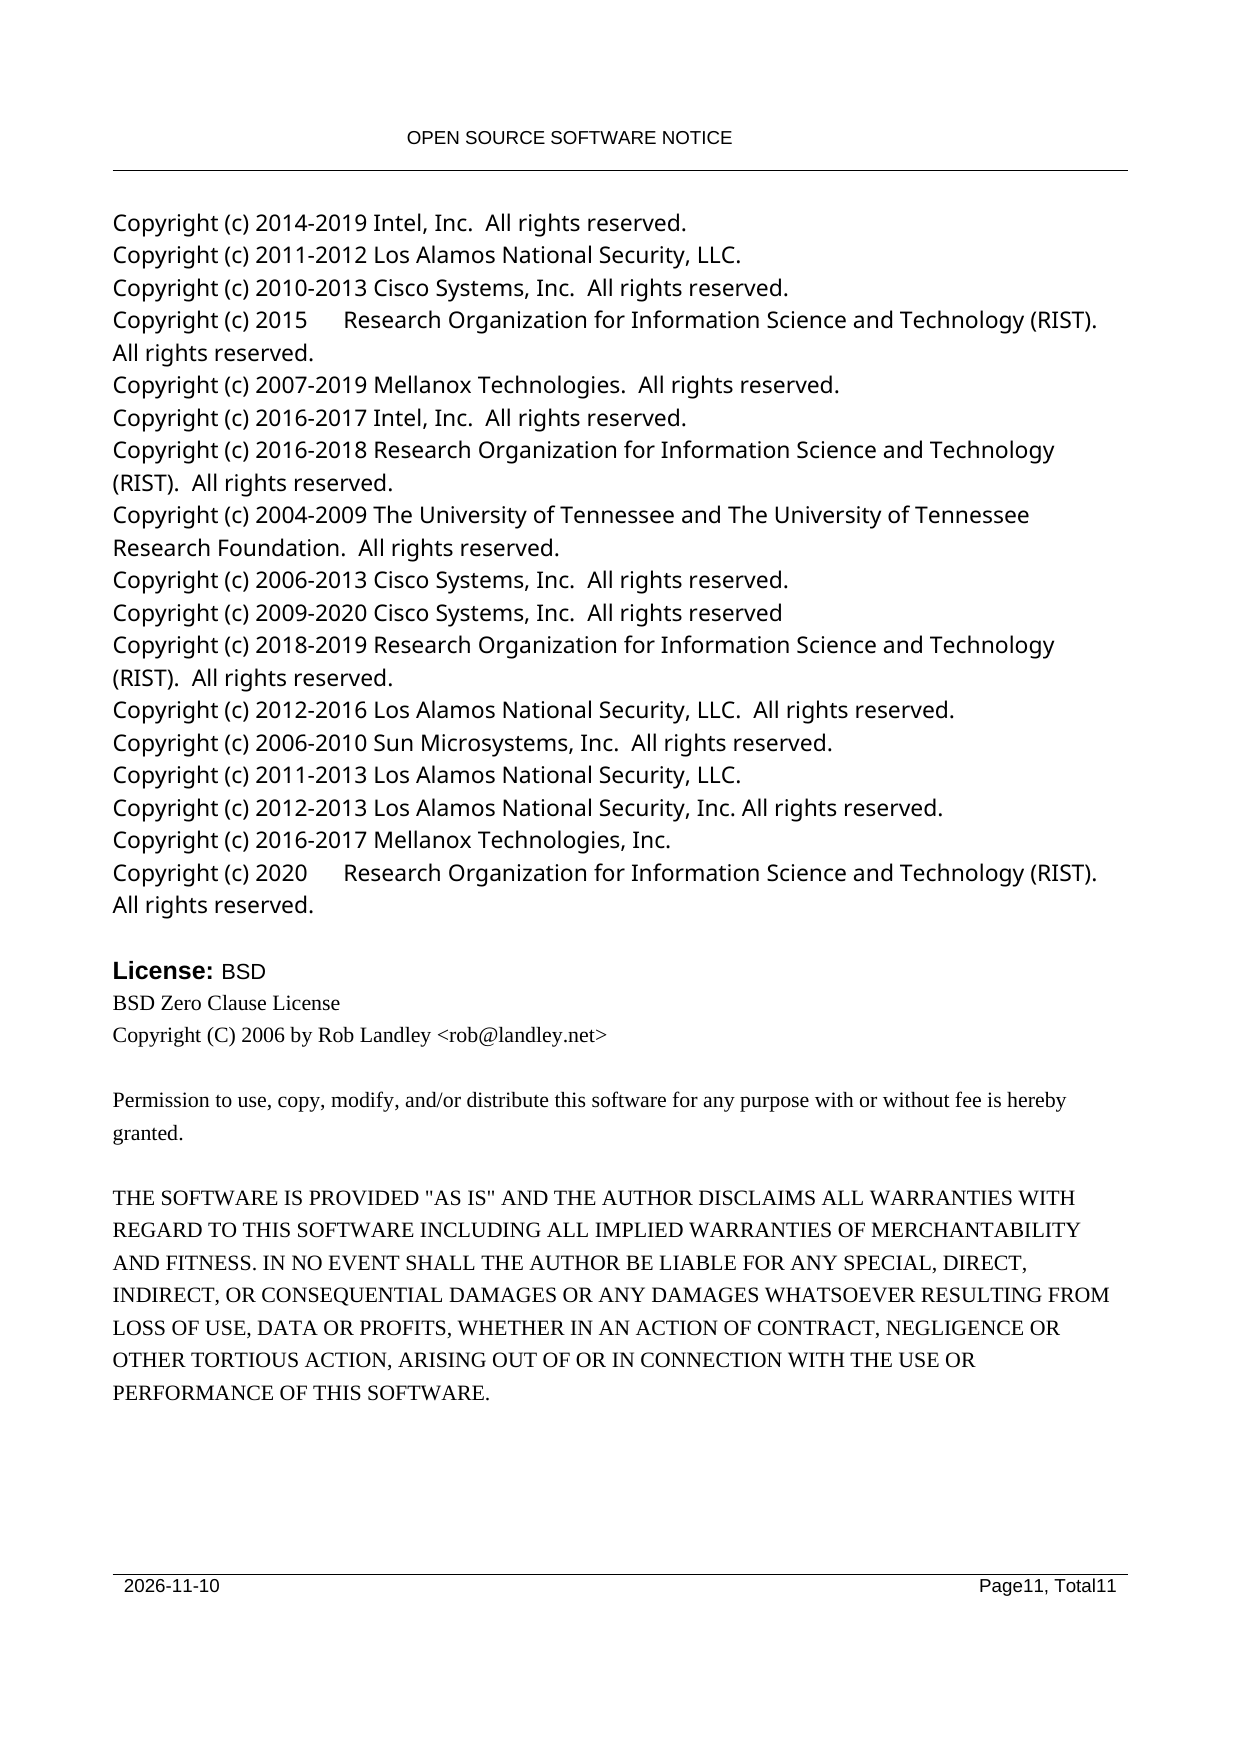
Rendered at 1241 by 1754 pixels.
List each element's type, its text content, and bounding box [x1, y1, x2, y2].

text BSD Zero Clause License Copyright (C) 2006 by Rob Landley <rob@landley.net> Permission to use, copy, modify, and/or distribute this software for any purpose with or without fee is hereby granted. THE SOFTWARE IS PROVIDED "AS IS" AND THE AUTHOR DISCLAIMS ALL WARRANTIES WITH REGARD TO THIS SOFTWARE INCLUDING ALL IMPLIED WARRANTIES OF MERCHANTABILITY AND FITNESS. IN NO EVENT SHALL THE AUTHOR BE LIABLE FOR ANY SPECIAL, DIRECT, INDIRECT, OR CONSEQUENTIAL DAMAGES OR ANY DAMAGES WHATSOEVER RESULTING FROM LOSS OF USE, DATA OR PROFITS, WHETHER IN AN ACTION OF CONTRACT, NEGLIGENCE OR OTHER TORTIOUS ACTION, ARISING OUT OF OR IN CONNECTION WITH THE USE OR PERFORMANCE OF THIS SOFTWARE. [112, 986, 1128, 1409]
text License: BSD [112, 954, 1128, 986]
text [112, 206, 1128, 954]
